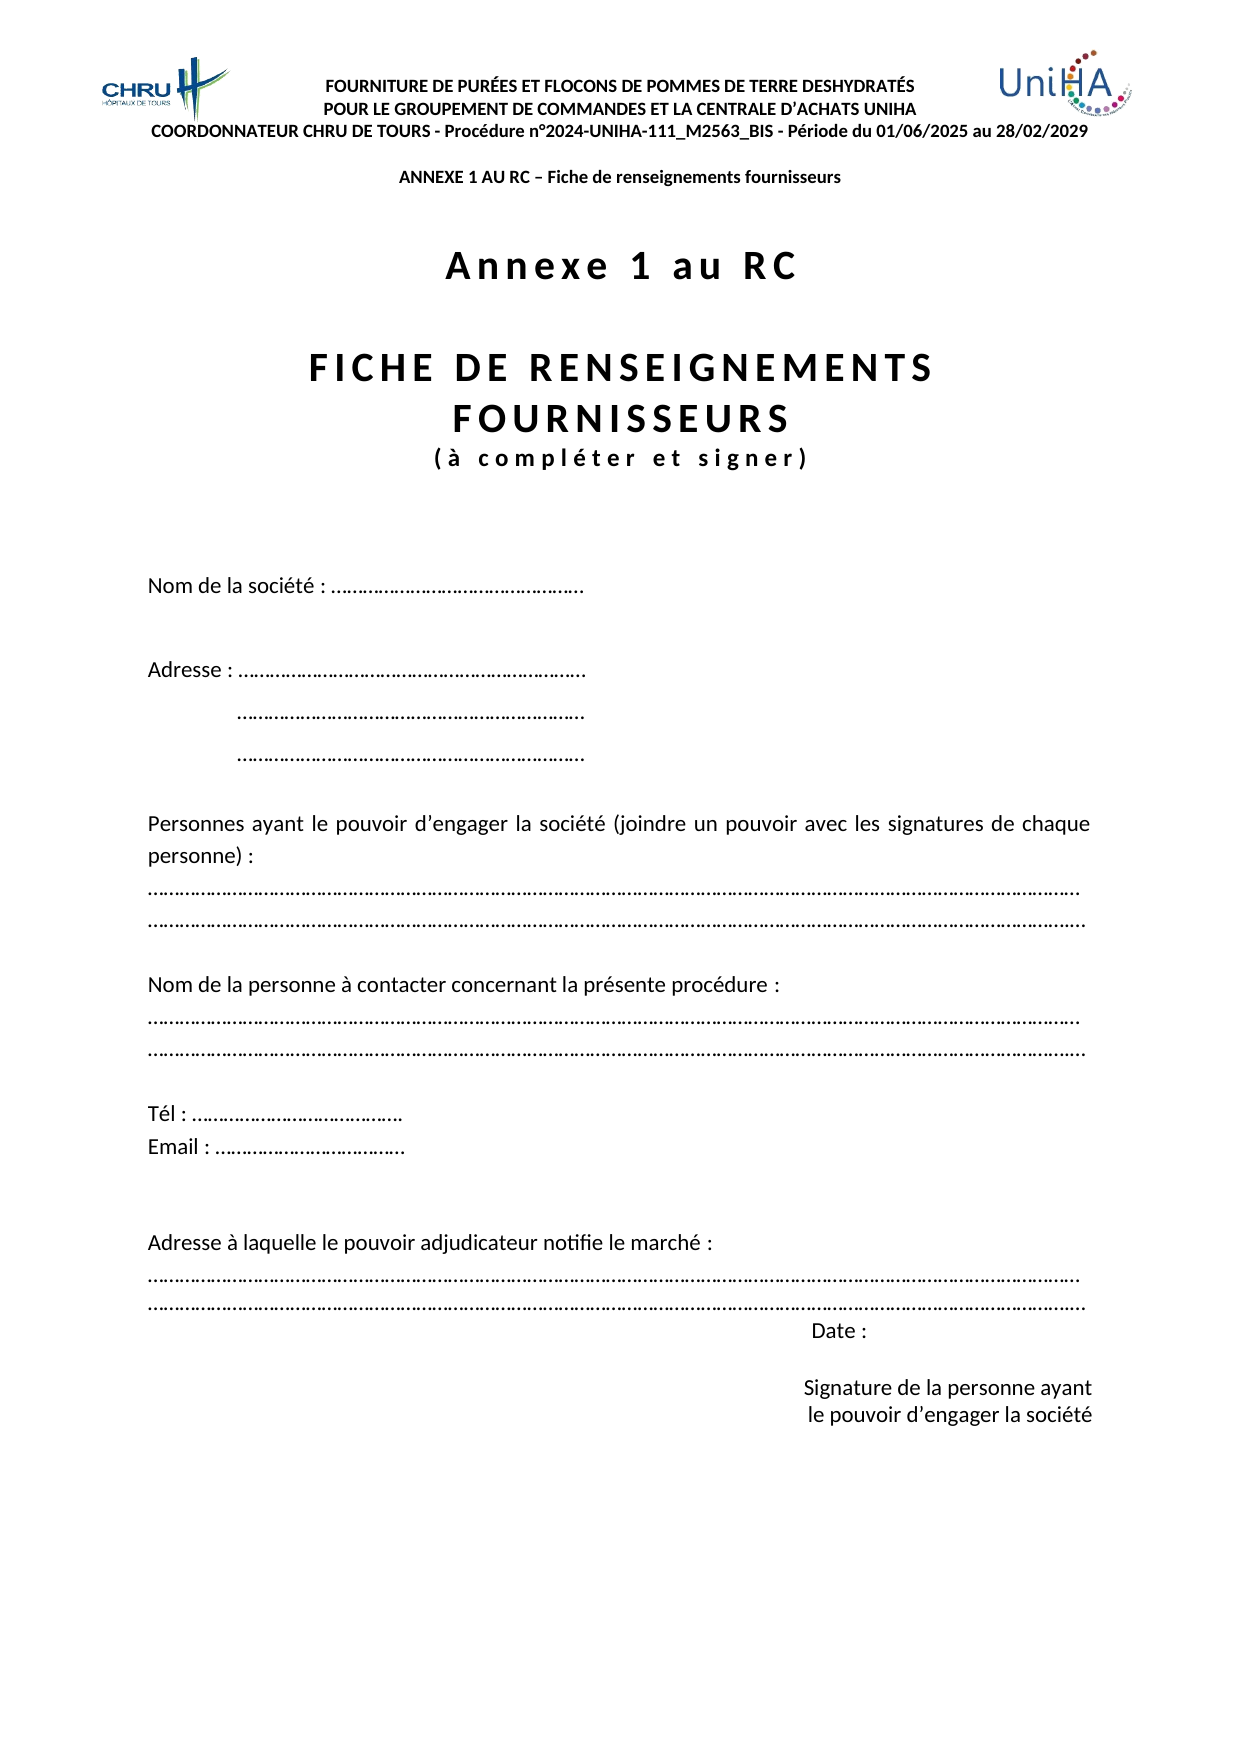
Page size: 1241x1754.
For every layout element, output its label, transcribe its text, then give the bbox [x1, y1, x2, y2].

text Nom de la personne à contacter concernant la présente procédure : [148, 970, 1093, 998]
text ……………………………………………………………………………………………………………………………………………………………………………………………………………………………………………………………………………………………………………………….… [148, 1261, 1093, 1317]
text Adresse : ………………………………………………………… [148, 655, 1093, 683]
picture [101, 56, 232, 123]
text Signature de la personne ayant [148, 1373, 1093, 1401]
text Personnes ayant le pouvoir d’engager la société (joindre un pouvoir avec les signatures de chaque personne) : ……………………………………………………………………………………………………………………………………………………………………………………………………………………………………………………………………………………………………………………….… [148, 809, 1093, 933]
text FICHE DE RENSEIGNEMENTS FOURNISSEURS [148, 341, 1093, 442]
text Tél : …………………………………. [148, 1099, 1093, 1128]
text Nom de la société : ………………………………………… [148, 571, 1093, 599]
text ………………………………………………………… [148, 739, 1093, 767]
text Date : [148, 1317, 1093, 1344]
text Email : ……………………………… [148, 1132, 1093, 1160]
text ………………………………………………………… [148, 697, 1093, 725]
text ……………………………………………………………………………………………………………………………………………………………………………………………………………………………………………………………………………………………………………………….… [148, 1002, 1093, 1095]
text le pouvoir d’engager la société [148, 1401, 1093, 1429]
picture [1000, 49, 1133, 119]
text Annexe 1 au RC [148, 239, 1093, 290]
text Adresse à laquelle le pouvoir adjudicateur notifie le marché : [148, 1228, 1093, 1256]
text (à compléter et signer) [148, 442, 1093, 473]
